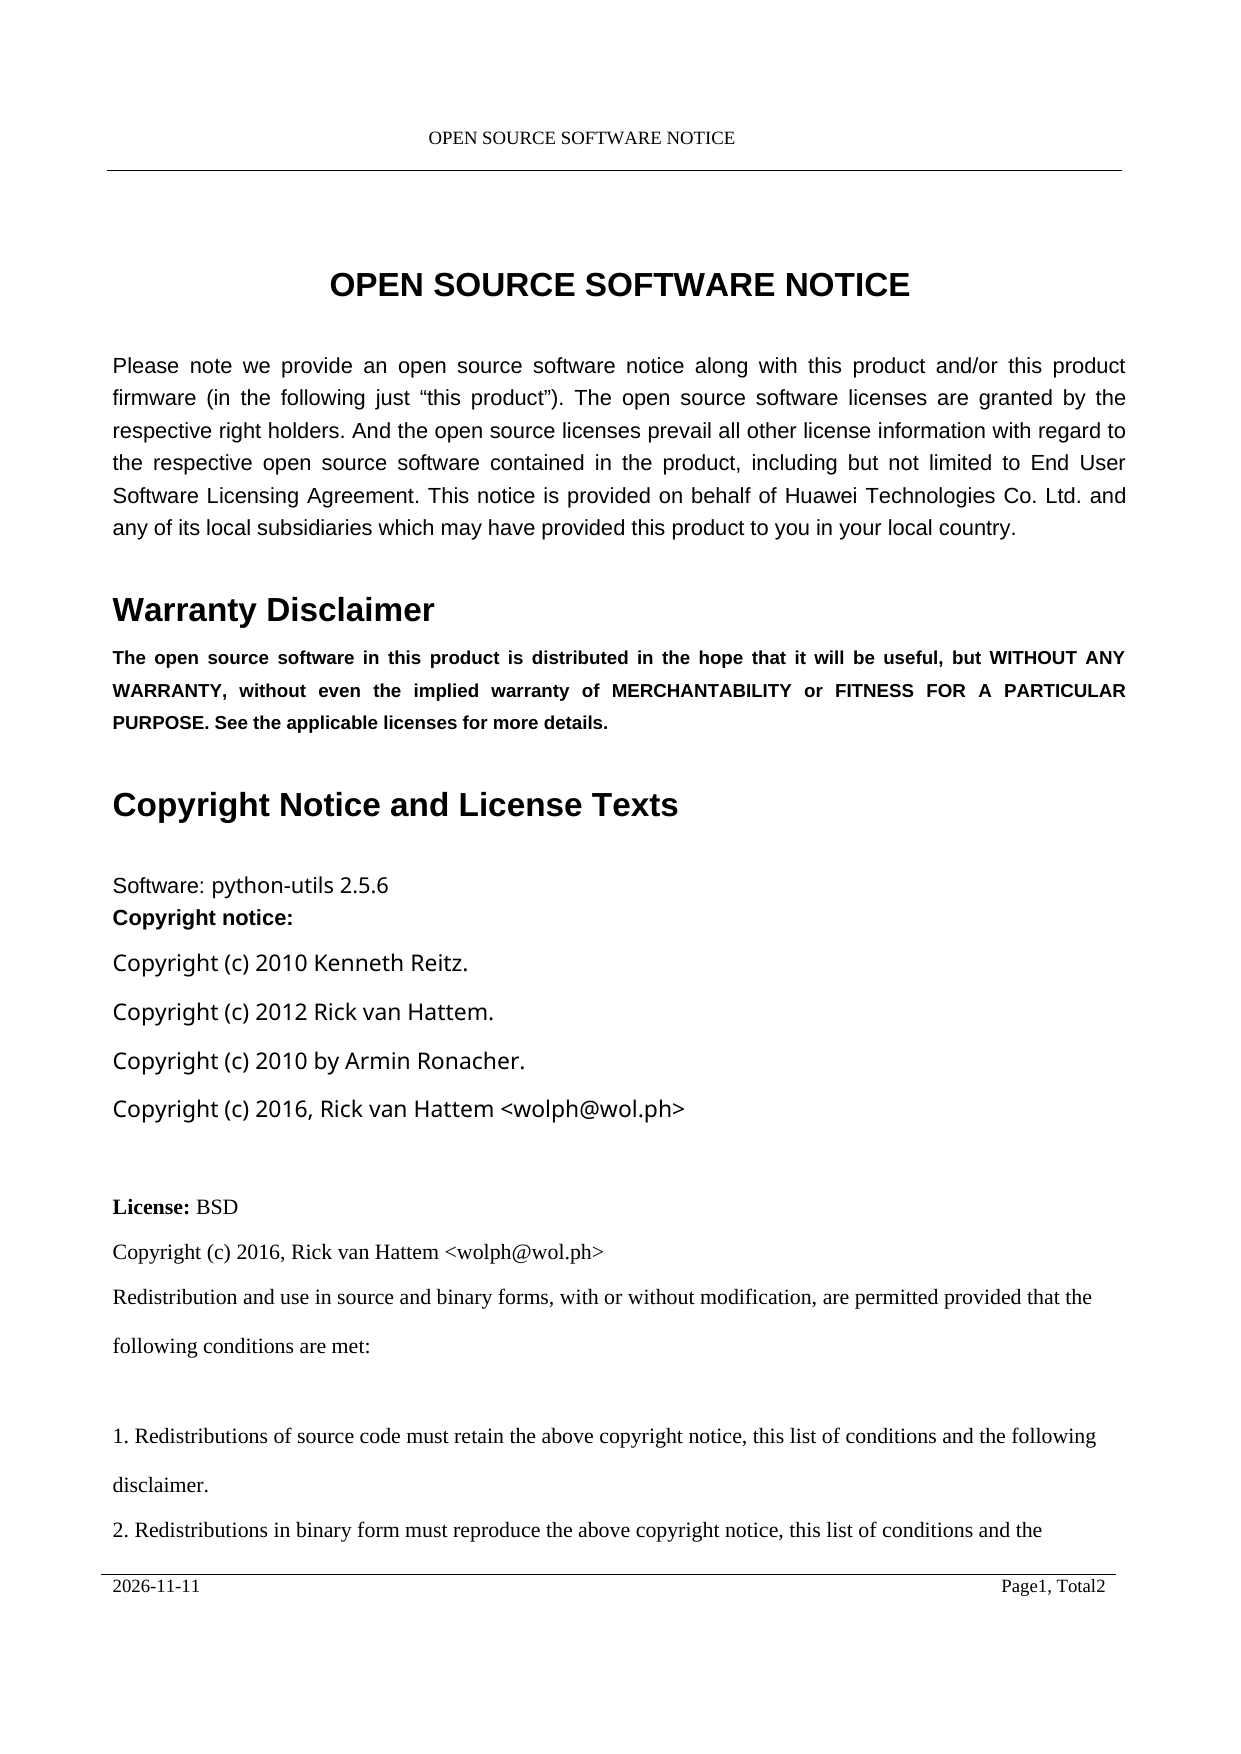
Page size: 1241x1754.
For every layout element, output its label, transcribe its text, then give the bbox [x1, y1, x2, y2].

text Copyright Notice and License Texts [112, 771, 1128, 836]
text Warranty Disclaimer [112, 576, 1128, 641]
text 1. Redistributions of source code must retain the above copyright notice, this list of conditions and the following disclaimer. [112, 1419, 1128, 1501]
text Copyright notice: [112, 901, 1128, 934]
text Please note we provide an open source software notice along with this product and/or this product firmware (in the following just “this product”). The open source software licenses are granted by the respective right holders. And the open source licenses prevail all other license information with regard to the respective open source software contained in the product, including but not limited to End User Software Licensing Agreement. This notice is provided on behalf of Huawei Technologies Co. Ltd. and any of its local subsidiaries which may have provided this product to you in your local country. [112, 349, 1128, 544]
text License: BSD [112, 1190, 1128, 1223]
text OPEN SOURCE SOFTWARE NOTICE [112, 251, 1128, 316]
text Copyright (c) 2016, Rick van Hattem <wolph@wol.ph> [112, 1235, 1128, 1268]
text The open source software in this product is distributed in the hope that it will be useful, but WITHOUT ANY WARRANTY, without even the implied warranty of MERCHANTABILITY or FITNESS FOR A PARTICULAR PURPOSE. See the applicable licenses for more details. [112, 641, 1128, 739]
text Redistribution and use in source and binary forms, with or without modification, are permitted provided that the following conditions are met: [112, 1281, 1128, 1362]
text Software: python-utils 2.5.6 [112, 869, 1128, 901]
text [112, 1513, 1128, 1546]
text Copyright (c) 2010 Kenneth Reitz. Copyright (c) 2012 Rick van Hattem. Copyright (c) 2010 by Armin Ronacher. Copyright (c) 2016, Rick van Hattem <wolph@wol.ph> [112, 947, 1128, 1174]
